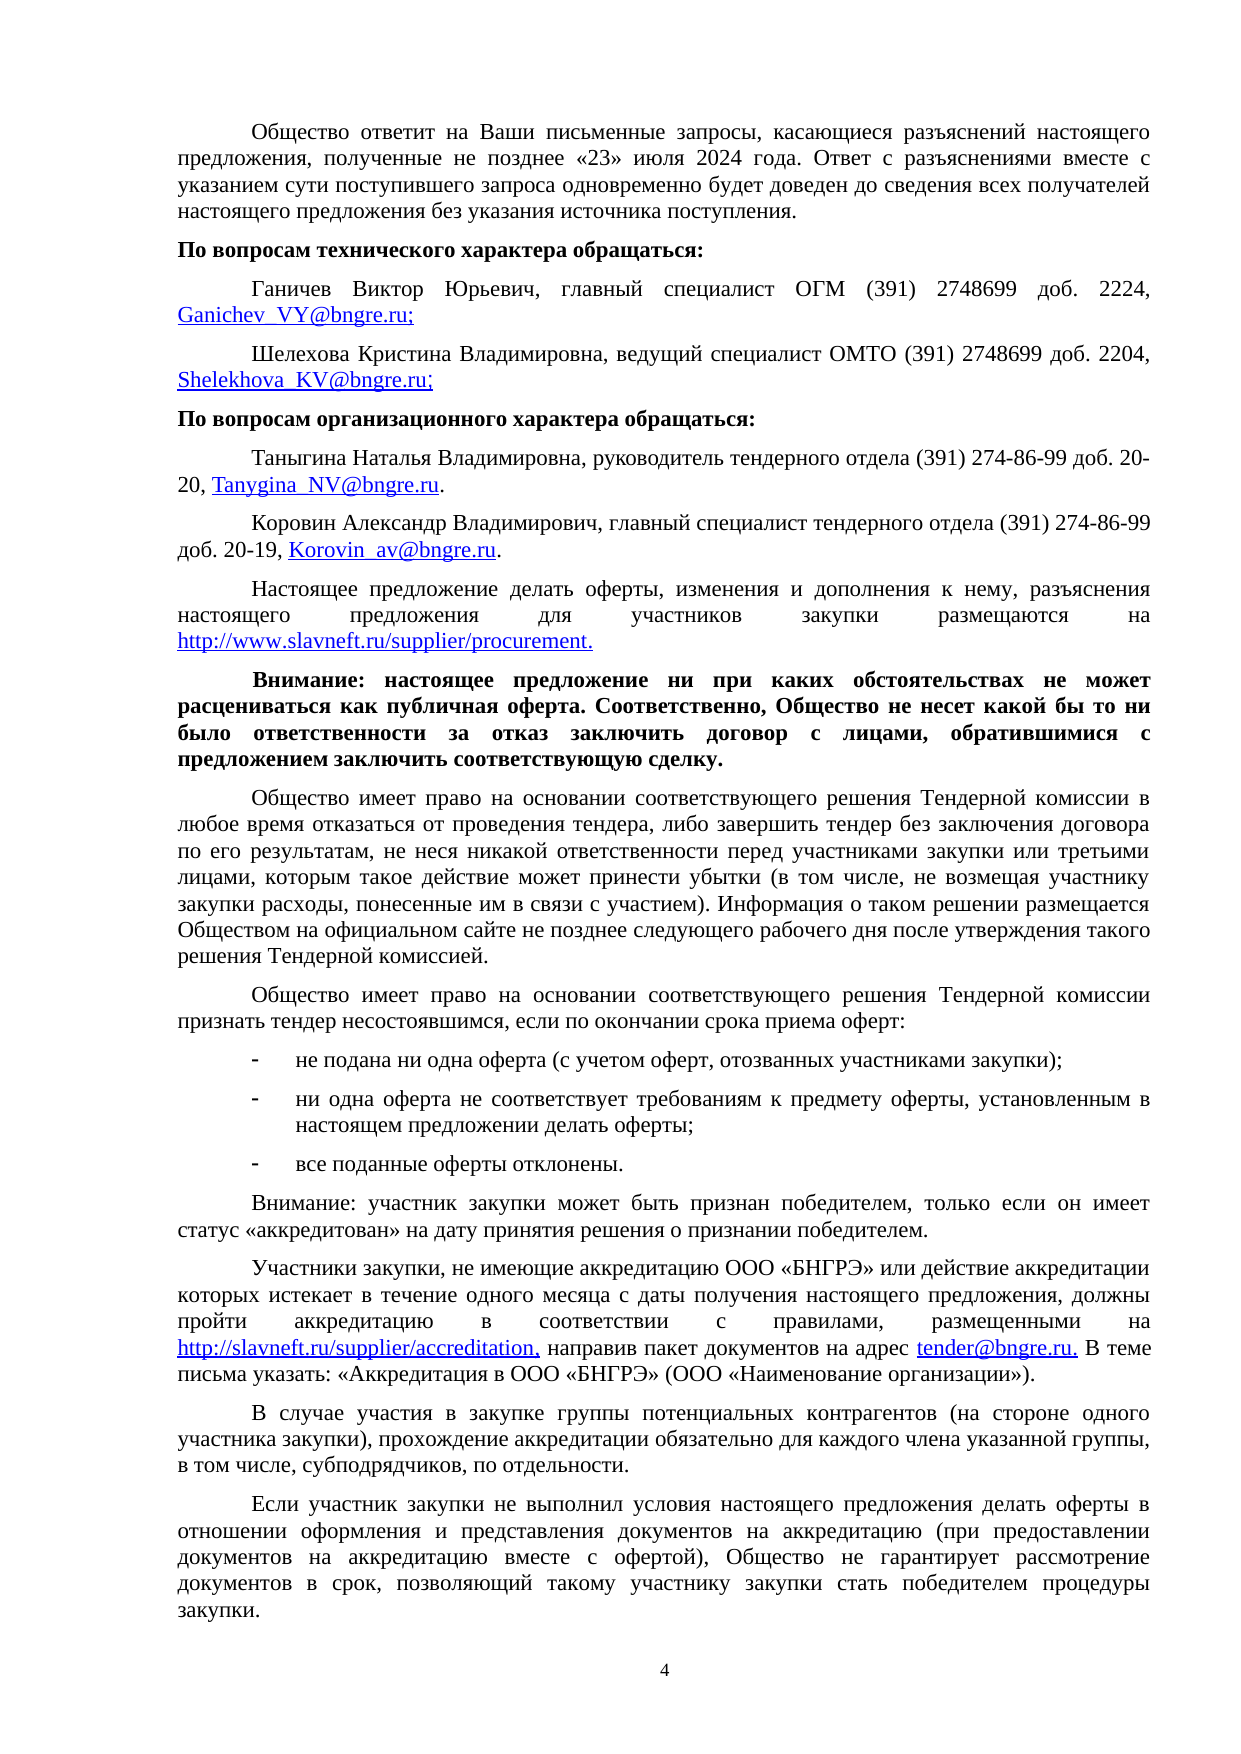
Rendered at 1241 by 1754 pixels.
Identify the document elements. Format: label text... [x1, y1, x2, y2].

list ни одна оферта не соответствует требованиям к предмету оферты, установленным в настоящем предложении делать оферты; [251, 1085, 1152, 1138]
text Внимание: участник закупки может быть признан победителем, только если он имеет статус «аккредитован» на дату принятия решения о признании победителем. [177, 1189, 1152, 1242]
list все поданные оферты отклонены. [251, 1150, 1152, 1177]
text Общество имеет право на основании соответствующего решения Тендерной комиссии в любое время отказаться от проведения тендера, либо завершить тендер без заключения договора по его результатам, не неся никакой ответственности перед участниками закупки или третьими лицами, которым такое действие может принести убытки (в том числе, не возмещая участнику закупки расходы, понесенные им в связи с участием). Информация о таком решении размещается Обществом на официальном сайте не позднее следующего рабочего дня после утверждения такого решения Тендерной комиссией. [177, 784, 1152, 969]
text Шелехова Кристина Владимировна, ведущий специалист ОМТО (391) 2748699 доб. 2204, Shelekhova_KV@bngre.ru; [177, 340, 1152, 393]
text Таныгина Наталья Владимировна, руководитель тендерного отдела (391) 274-86-99 доб. 20-20, Tanygina_NV@bngre.ru. [177, 444, 1152, 497]
text По вопросам технического характера обращаться: [177, 236, 1152, 262]
text Участники закупки, не имеющие аккредитацию ООО «БНГРЭ» или действие аккредитации которых истекает в течение одного месяца с даты получения настоящего предложения, должны пройти аккредитацию в соответствии с правилами, размещенными на http://slavneft.ru/supplier/accreditation, направив пакет документов на адрес tender@bngre.ru. В теме письма указать: «Аккредитация в ООО «БНГРЭ» (ООО «Наименование организации»). [177, 1254, 1152, 1386]
text Ганичев Виктор Юрьевич, главный специалист ОГМ (391) 2748699 доб. 2224, Ganichev_VY@bngre.ru; [177, 275, 1152, 328]
text Если участник закупки не выполнил условия настоящего предложения делать оферты в отношении оформления и представления документов на аккредитацию (при предоставлении документов на аккредитацию вместе с офертой), Общество не гарантирует рассмотрение документов в срок, позволяющий такому участнику закупки стать победителем процедуры закупки. [177, 1490, 1152, 1622]
list не подана ни одна оферта (с учетом оферт, отозванных участниками закупки); [251, 1046, 1152, 1073]
text В случае участия в закупке группы потенциальных контрагентов (на стороне одного участника закупки), прохождение аккредитации обязательно для каждого члена указанной группы, в том числе, субподрядчиков, по отдельности. [177, 1399, 1152, 1478]
text Общество имеет право на основании соответствующего решения Тендерной комиссии признать тендер несостоявшимся, если по окончании срока приема оферт: [177, 981, 1152, 1034]
text Внимание: настоящее предложение ни при каких обстоятельствах не может расцениваться как публичная оферта. Соответственно, Общество не несет какой бы то ни было ответственности за отказ заключить договор с лицами, обратившимися с предложением заключить соответствующую сделку. [177, 666, 1152, 772]
text Коровин Александр Владимирович, главный специалист тендерного отдела (391) 274-86-99 доб. 20-19, Korovin_av@bngre.ru. [177, 509, 1152, 562]
text По вопросам организационного характера обращаться: [177, 405, 1152, 432]
text Общество ответит на Ваши письменные запросы, касающиеся разъяснений настоящего предложения, полученные не позднее «23» июля 2024 года. Ответ с разъяснениями вместе с указанием сути поступившего запроса одновременно будет доведен до сведения всех получателей настоящего предложения без указания источника поступления. [177, 118, 1152, 223]
text Настоящее предложение делать оферты, изменения и дополнения к нему, разъяснения настоящего предложения для участников закупки размещаются на http://www.slavneft.ru/supplier/procurement. [177, 575, 1152, 654]
